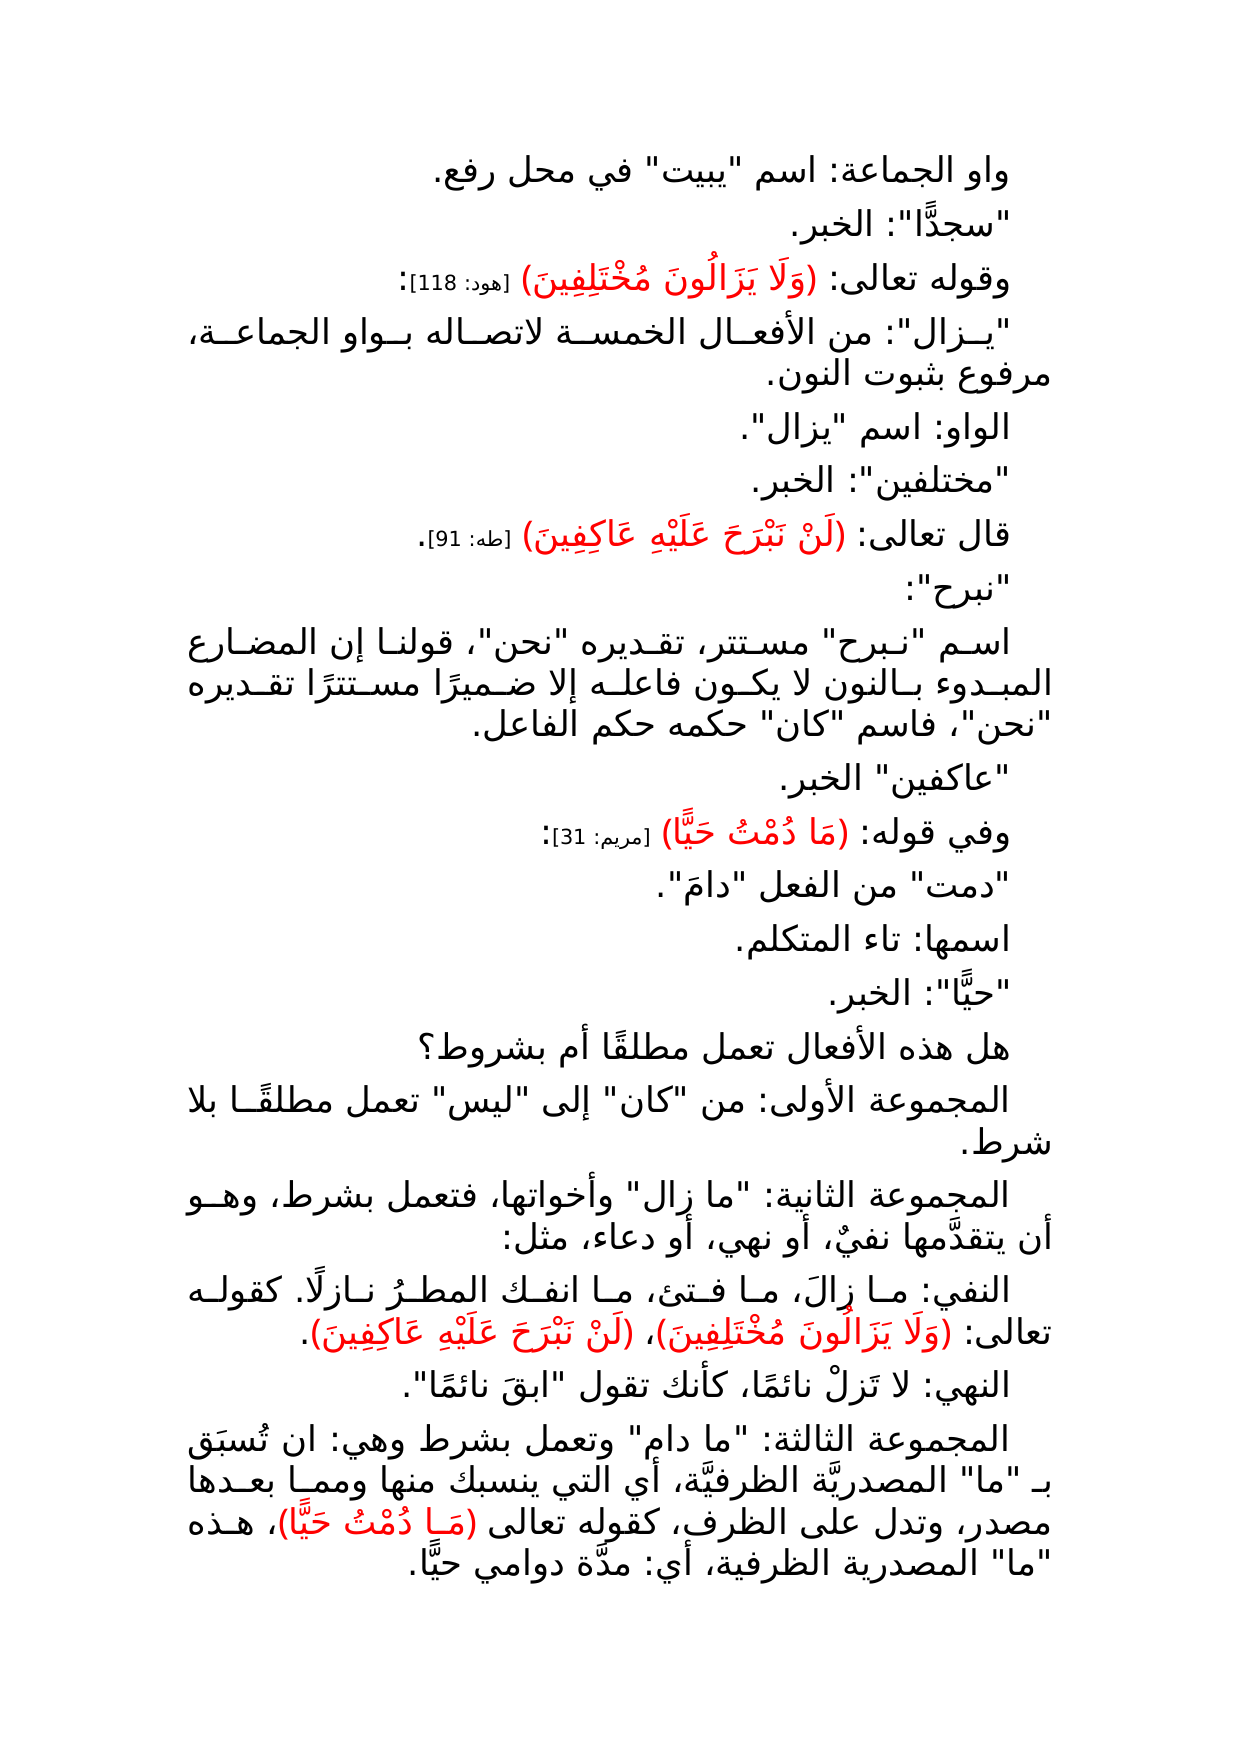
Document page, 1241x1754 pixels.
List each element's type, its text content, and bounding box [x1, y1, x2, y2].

text "حيًّا": الخبر. [187, 972, 1053, 1014]
text الواو: اسم "يزال". [187, 406, 1053, 447]
text اسم "نبرح" مستتر، تقديره "نحن"، قولنا إن المضارع المبدوء بالنون لا يكون فاعله إلا ضميرًا مستترًا تقديره "نحن"، فاسم "كان" حكمه حكم الفاعل. [187, 621, 1053, 745]
text "مختلفين": الخبر. [187, 460, 1053, 501]
text اسمها: تاء المتكلم. [187, 919, 1053, 960]
text واو الجماعة: اسم "يبيت" في محل رفع. [187, 150, 1053, 191]
text قال تعالى: ﴿لَنْ نَبْرَحَ عَلَيْهِ عَاكِفِينَ﴾ [طه: 91]. [187, 514, 1053, 555]
text المجموعة الأولى: من "كان" إلى "ليس" تعمل مطلقًا بلا شرط. [187, 1080, 1053, 1162]
text وفي قوله: ﴿مَا دُمْتُ حَيًّا﴾ [مريم: 31]: [187, 811, 1053, 852]
text "نبرح": [187, 567, 1053, 609]
text النفي: ما زالَ، ما فتئ، ما انفك المطرُ نازلًا. كقوله تعالى: ﴿وَلَا يَزَالُونَ مُخْتَلِفِينَ﴾، ﴿لَنْ نَبْرَحَ عَلَيْهِ عَاكِفِينَ﴾. [187, 1270, 1053, 1352]
text المجموعة الثالثة: "ما دام" وتعمل بشرط وهي: ان تُسبَق بـ "ما" المصدريَّة الظرفيَّة، أي التي ينسبك منها ومما بعدها مصدر، وتدل على الظرف، كقوله تعالى ﴿مَا دُمْتُ حَيًّا﴾، هذه "ما" المصدرية الظرفية، أي: مدَّة دوامي حيًّا. [187, 1419, 1053, 1584]
text "دمت" من الفعل "دامَ". [187, 865, 1053, 906]
text هل هذه الأفعال تعمل مطلقًا أم بشروط؟ [187, 1026, 1053, 1067]
text النهي: لا تَزلْ نائمًا، كأنك تقول "ابقَ نائمًا". [187, 1365, 1053, 1406]
text المجموعة الثانية: "ما زال" وأخواتها، فتعمل بشرط، وهو أن يتقدَّمها نفيٌ، أو نهي، أو دعاء، مثل: [187, 1175, 1053, 1257]
text وقوله تعالى: ﴿وَلَا يَزَالُونَ مُخْتَلِفِينَ﴾ [هود: 118]: [187, 257, 1053, 299]
text "سجدًّا": الخبر. [187, 204, 1053, 245]
text "عاكفين" الخبر. [187, 757, 1053, 799]
text "يزال": من الأفعال الخمسة لاتصاله بواو الجماعة، مرفوع بثبوت النون. [187, 311, 1053, 394]
